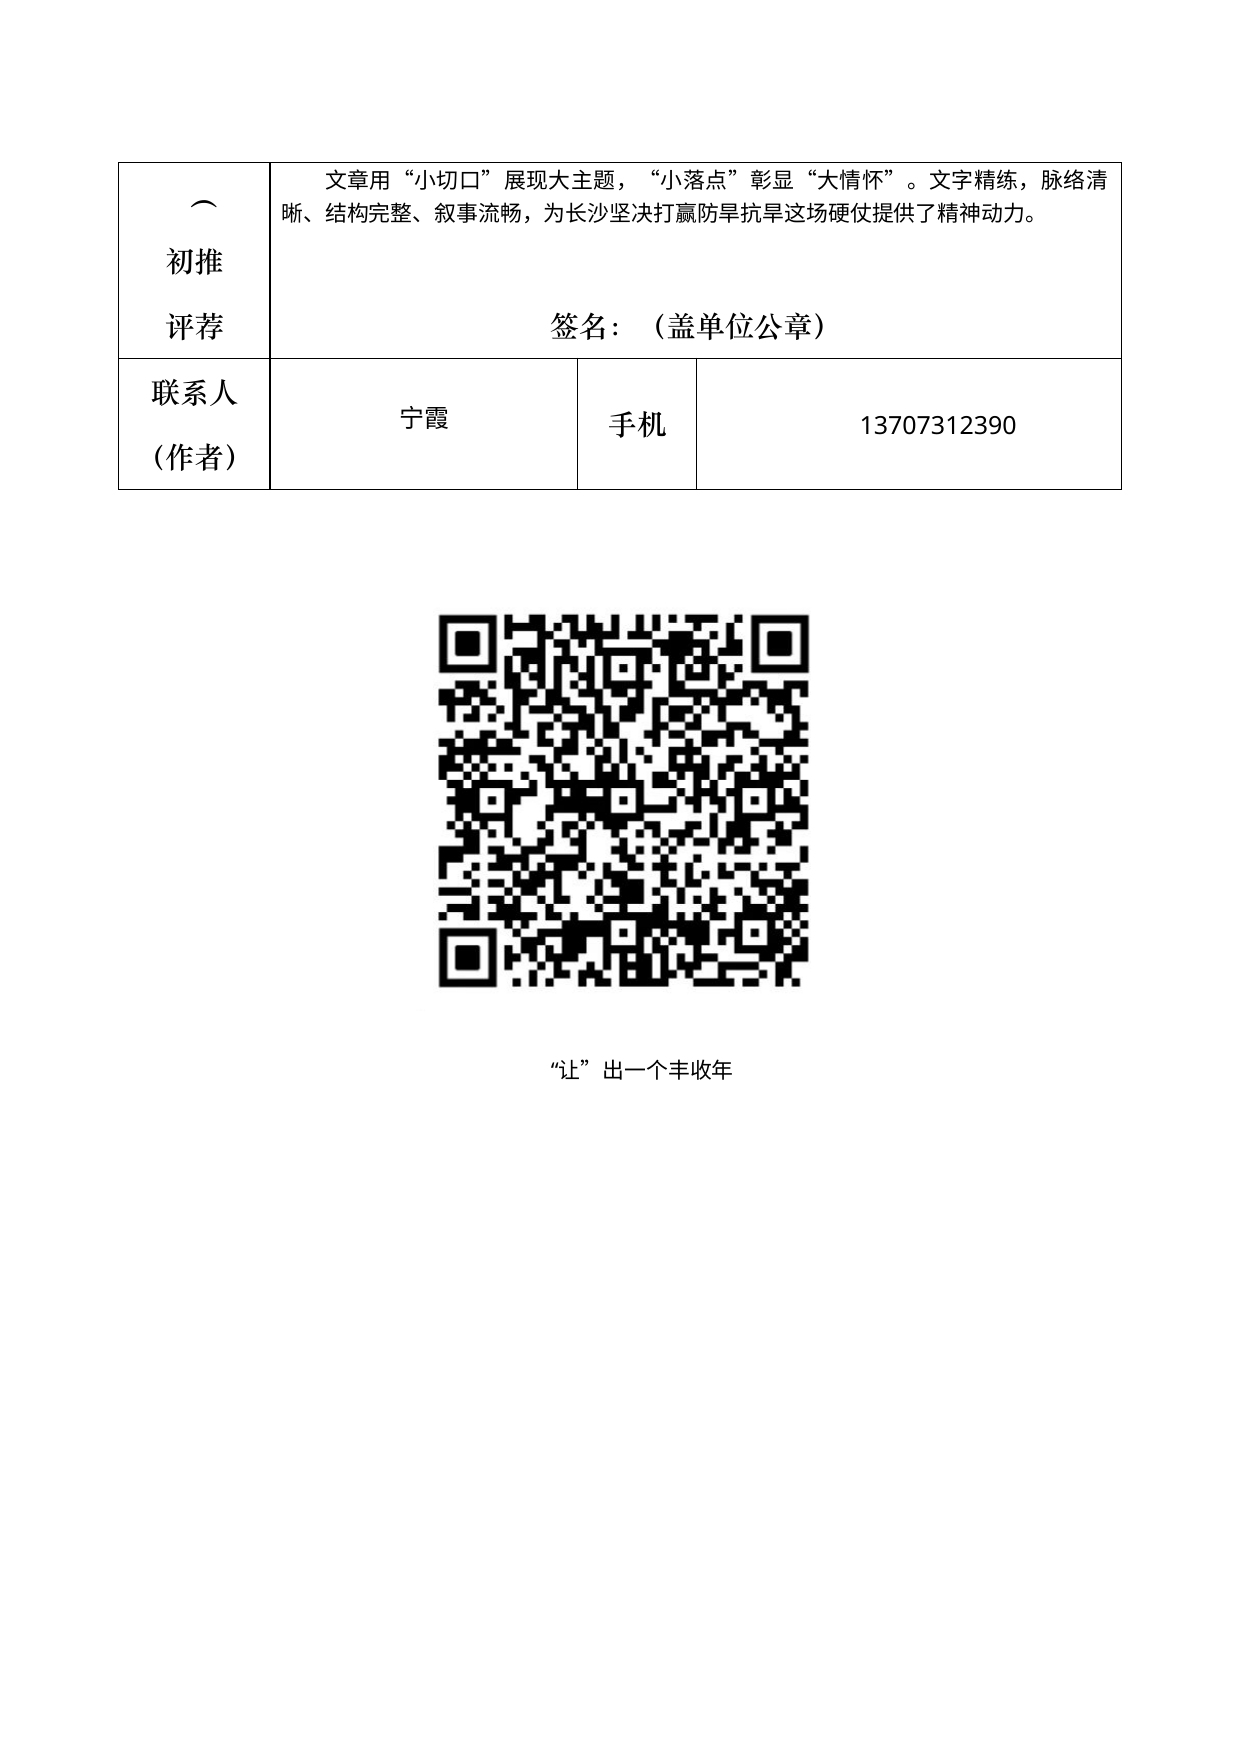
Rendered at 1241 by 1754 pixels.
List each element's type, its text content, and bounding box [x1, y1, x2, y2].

picture [412, 583, 828, 1011]
table_cell 13707312390 [697, 359, 1121, 489]
table_cell 文章用“小切口”展现大主题，“小落点”彰显“大情怀”。文字精练，脉络清晰、结构完整、叙事流畅，为长沙坚决打赢防旱抗旱这场硬仗提供了精神动力。 签名：（盖单位公章） 2023年 月 日 [271, 163, 1121, 358]
table_cell 手机 [578, 359, 696, 489]
table_cell 宁霞 [271, 359, 577, 489]
table_cell ︵ 初推 评荐 评理 语由 ︶ [119, 163, 269, 358]
table_cell 联系人（作者） [119, 359, 269, 489]
text “让”出一个丰收年 [231, 1053, 1053, 1085]
